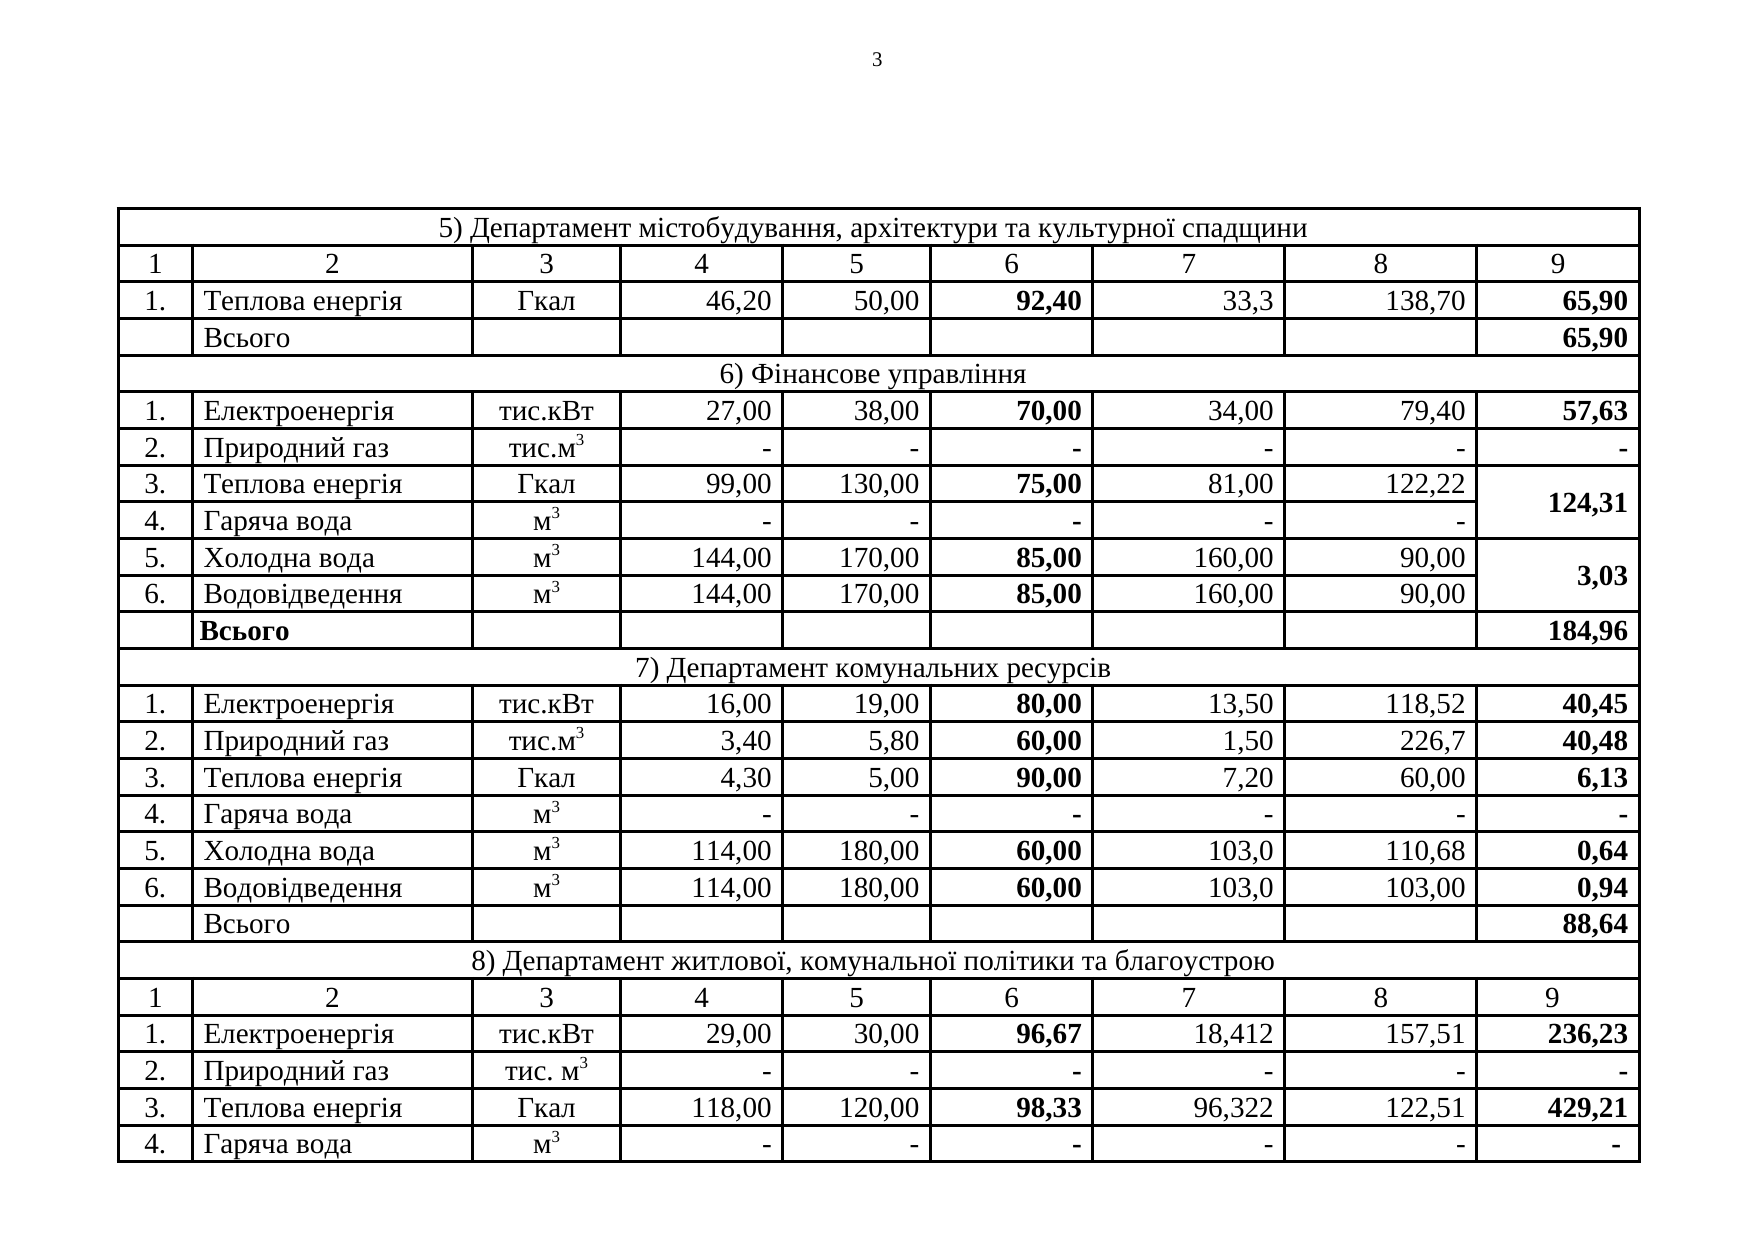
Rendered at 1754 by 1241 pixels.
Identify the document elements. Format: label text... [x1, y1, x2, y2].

table_cell 6. [120, 577, 191, 610]
table_cell 1. [120, 1017, 191, 1050]
table_cell 160,00 [1094, 540, 1283, 573]
table_cell 60,00 [932, 723, 1091, 757]
table_cell [784, 320, 929, 353]
table_cell 118,52 [1286, 687, 1475, 720]
table_cell [1286, 320, 1475, 353]
table_cell 5. [120, 833, 191, 867]
table_cell 6) Фінансове управління [120, 357, 1638, 390]
table_cell 0,64 [1478, 833, 1638, 867]
table_cell 81,00 [1094, 467, 1283, 500]
table_cell 5. [120, 540, 191, 573]
table_cell 30,00 [784, 1017, 929, 1050]
table_cell 4 [622, 247, 781, 280]
table_cell - [1286, 503, 1475, 537]
table_cell 118,00 [622, 1090, 781, 1123]
table_cell Природний газ [194, 723, 471, 757]
table_cell [1094, 907, 1283, 940]
table_cell Теплова енергія [194, 467, 471, 500]
table_cell 33,3 [1094, 283, 1283, 317]
table_cell тис.м3 [474, 723, 619, 757]
table_cell м3 [474, 797, 619, 830]
table_cell 7 [1094, 980, 1283, 1013]
table_cell 9 [1478, 980, 1638, 1013]
table_cell 1. [120, 687, 191, 720]
table_cell 85,00 [932, 577, 1091, 610]
table_cell 1 [120, 247, 191, 280]
table_cell 2 [194, 980, 471, 1013]
table_cell 38,00 [784, 393, 929, 427]
table_cell 124,31 [1478, 467, 1638, 537]
table_cell 46,20 [622, 283, 781, 317]
table_cell - [932, 430, 1091, 463]
table_cell - [622, 503, 781, 537]
table_cell 65,90 [1478, 283, 1638, 317]
table_cell [1286, 613, 1475, 647]
table_cell [1286, 907, 1475, 940]
table_cell [1094, 320, 1283, 353]
table_cell 79,40 [1286, 393, 1475, 427]
table_cell 90,00 [1286, 577, 1475, 610]
table_cell [784, 613, 929, 647]
table_cell тис.кВт [474, 687, 619, 720]
table_cell 8) Департамент житлової, комунальної політики та благоустрою [120, 943, 1638, 977]
table_cell 8 [1286, 247, 1475, 280]
table_cell м3 [474, 833, 619, 867]
table_cell 157,51 [1286, 1017, 1475, 1050]
table_cell 3. [120, 760, 191, 793]
table_cell [474, 613, 619, 647]
table_cell - [1286, 1053, 1475, 1087]
table_cell Гкал [474, 1090, 619, 1123]
table_cell 96,322 [1094, 1090, 1283, 1123]
table_cell 8 [1286, 980, 1475, 1013]
table_cell - [1286, 430, 1475, 463]
table_cell м3 [474, 1127, 619, 1160]
table_cell 70,00 [932, 393, 1091, 427]
table_cell Теплова енергія [194, 1090, 471, 1123]
table_cell 0,94 [1478, 870, 1638, 903]
table_cell Всього [194, 613, 471, 647]
table_cell Всього [194, 320, 471, 353]
table_cell 226,7 [1286, 723, 1475, 757]
table_cell 16,00 [622, 687, 781, 720]
table_cell - [622, 1053, 781, 1087]
table_cell 144,00 [622, 540, 781, 573]
table_cell 88,64 [1478, 907, 1638, 940]
table_cell - [932, 797, 1091, 830]
table_cell [932, 613, 1091, 647]
table_cell 120,00 [784, 1090, 929, 1123]
table_cell Природний газ [194, 430, 471, 463]
table_cell 99,00 [622, 467, 781, 500]
table_cell 7) Департамент комунальних ресурсів [120, 650, 1638, 683]
table_cell [120, 907, 191, 940]
table_cell 184,96 [1478, 613, 1638, 647]
table_cell - [1478, 430, 1638, 463]
table_cell Водовідведення [194, 870, 471, 903]
table_cell тис. м3 [474, 1053, 619, 1087]
table_cell - [784, 430, 929, 463]
table_cell [474, 320, 619, 353]
table_cell 5,00 [784, 760, 929, 793]
table_cell 2. [120, 1053, 191, 1087]
table_cell тис.кВт [474, 1017, 619, 1050]
table_cell - [1286, 1127, 1475, 1160]
table_cell - [932, 1053, 1091, 1087]
table_cell м3 [474, 540, 619, 573]
table_cell 5 [784, 247, 929, 280]
table_cell 103,00 [1286, 870, 1475, 903]
table_cell - [622, 1127, 781, 1160]
table_cell 9 [1478, 247, 1638, 280]
table_cell Водовідведення [194, 577, 471, 610]
table_cell 60,00 [1286, 760, 1475, 793]
table_cell 236,23 [1478, 1017, 1638, 1050]
table_cell - [784, 1127, 929, 1160]
table_cell 429,21 [1478, 1090, 1638, 1123]
table_cell 40,48 [1478, 723, 1638, 757]
table_cell 13,50 [1094, 687, 1283, 720]
table_cell 3. [120, 467, 191, 500]
table_cell - [1478, 1053, 1638, 1087]
table_cell - [622, 797, 781, 830]
table_cell - [1094, 1053, 1283, 1087]
table_cell - [1286, 797, 1475, 830]
table_cell тис.м3 [474, 430, 619, 463]
table_cell 4. [120, 1127, 191, 1160]
table_cell 1. [120, 393, 191, 427]
table_cell 7 [1094, 247, 1283, 280]
table_cell - [1094, 797, 1283, 830]
table_cell Теплова енергія [194, 283, 471, 317]
table_cell 180,00 [784, 870, 929, 903]
table_cell Гкал [474, 467, 619, 500]
table_cell 3,03 [1478, 540, 1638, 610]
table_cell 5 [784, 980, 929, 1013]
table_cell м3 [474, 577, 619, 610]
table_cell 1. [120, 283, 191, 317]
table_cell [622, 907, 781, 940]
table_cell Природний газ [194, 1053, 471, 1087]
table_cell - [622, 430, 781, 463]
table_cell Гкал [474, 760, 619, 793]
table_cell 160,00 [1094, 577, 1283, 610]
table_cell 138,70 [1286, 283, 1475, 317]
table_cell 3,40 [622, 723, 781, 757]
table_cell 1 [120, 980, 191, 1013]
table_cell Електроенергія [194, 393, 471, 427]
table_cell 6 [932, 247, 1091, 280]
table_cell 4,30 [622, 760, 781, 793]
table_cell 122,51 [1286, 1090, 1475, 1123]
table_cell Гкал [474, 283, 619, 317]
table_cell 122,22 [1286, 467, 1475, 500]
table_cell 92,40 [932, 283, 1091, 317]
table_cell 110,68 [1286, 833, 1475, 867]
table_cell Холодна вода [194, 540, 471, 573]
table_cell 98,33 [932, 1090, 1091, 1123]
table_cell 3 [474, 980, 619, 1013]
table_cell - [932, 503, 1091, 537]
table_cell 75,00 [932, 467, 1091, 500]
table_cell 180,00 [784, 833, 929, 867]
table_cell 60,00 [932, 870, 1091, 903]
table_cell Гаряча вода [194, 797, 471, 830]
table_cell [120, 320, 191, 353]
table_cell 114,00 [622, 870, 781, 903]
table_cell 1,50 [1094, 723, 1283, 757]
table_cell 103,0 [1094, 870, 1283, 903]
table_cell - [784, 503, 929, 537]
table_cell 29,00 [622, 1017, 781, 1050]
table_cell - [1094, 503, 1283, 537]
table_cell [932, 320, 1091, 353]
table_cell 144,00 [622, 577, 781, 610]
table_cell 130,00 [784, 467, 929, 500]
table_cell 6 [932, 980, 1091, 1013]
table_cell 65,90 [1478, 320, 1638, 353]
table_cell 2 [194, 247, 471, 280]
table_cell - [1478, 1127, 1638, 1160]
table_cell 3. [120, 1090, 191, 1123]
table_cell - [784, 1053, 929, 1087]
table_cell 96,67 [932, 1017, 1091, 1050]
table_cell 2. [120, 430, 191, 463]
table_cell 80,00 [932, 687, 1091, 720]
table_cell Електроенергія [194, 687, 471, 720]
table_cell 34,00 [1094, 393, 1283, 427]
table_cell 4 [622, 980, 781, 1013]
table_cell [622, 613, 781, 647]
table_cell Всього [194, 907, 471, 940]
table_cell Теплова енергія [194, 760, 471, 793]
table_cell 60,00 [932, 833, 1091, 867]
table_cell - [1094, 1127, 1283, 1160]
table_cell [932, 907, 1091, 940]
table_cell м3 [474, 503, 619, 537]
table_cell 50,00 [784, 283, 929, 317]
table_cell [474, 907, 619, 940]
table_cell Холодна вода [194, 833, 471, 867]
table_cell 6,13 [1478, 760, 1638, 793]
table_cell 4. [120, 503, 191, 537]
table_cell тис.кВт [474, 393, 619, 427]
table_cell Гаряча вода [194, 1127, 471, 1160]
table_cell - [932, 1127, 1091, 1160]
table_cell 170,00 [784, 540, 929, 573]
table_cell [1094, 613, 1283, 647]
table_cell 114,00 [622, 833, 781, 867]
table_cell - [784, 797, 929, 830]
table_cell [784, 907, 929, 940]
table_cell [120, 613, 191, 647]
table_cell 5,80 [784, 723, 929, 757]
table_cell 2. [120, 723, 191, 757]
table_cell [622, 320, 781, 353]
table_cell 6. [120, 870, 191, 903]
table_cell 40,45 [1478, 687, 1638, 720]
table_cell 90,00 [1286, 540, 1475, 573]
table_cell 170,00 [784, 577, 929, 610]
table_cell 85,00 [932, 540, 1091, 573]
table_cell - [1094, 430, 1283, 463]
table_cell 5) Департамент містобудування, архітектури та культурної спадщини [120, 210, 1638, 243]
table_cell - [1478, 797, 1638, 830]
table_cell 19,00 [784, 687, 929, 720]
table_cell 18,412 [1094, 1017, 1283, 1050]
table_cell 103,0 [1094, 833, 1283, 867]
table_cell Електроенергія [194, 1017, 471, 1050]
table_cell Гаряча вода [194, 503, 471, 537]
table_cell 57,63 [1478, 393, 1638, 427]
table_cell 7,20 [1094, 760, 1283, 793]
table_cell 27,00 [622, 393, 781, 427]
table_cell 3 [474, 247, 619, 280]
table_cell м3 [474, 870, 619, 903]
table_cell 90,00 [932, 760, 1091, 793]
table_cell 4. [120, 797, 191, 830]
